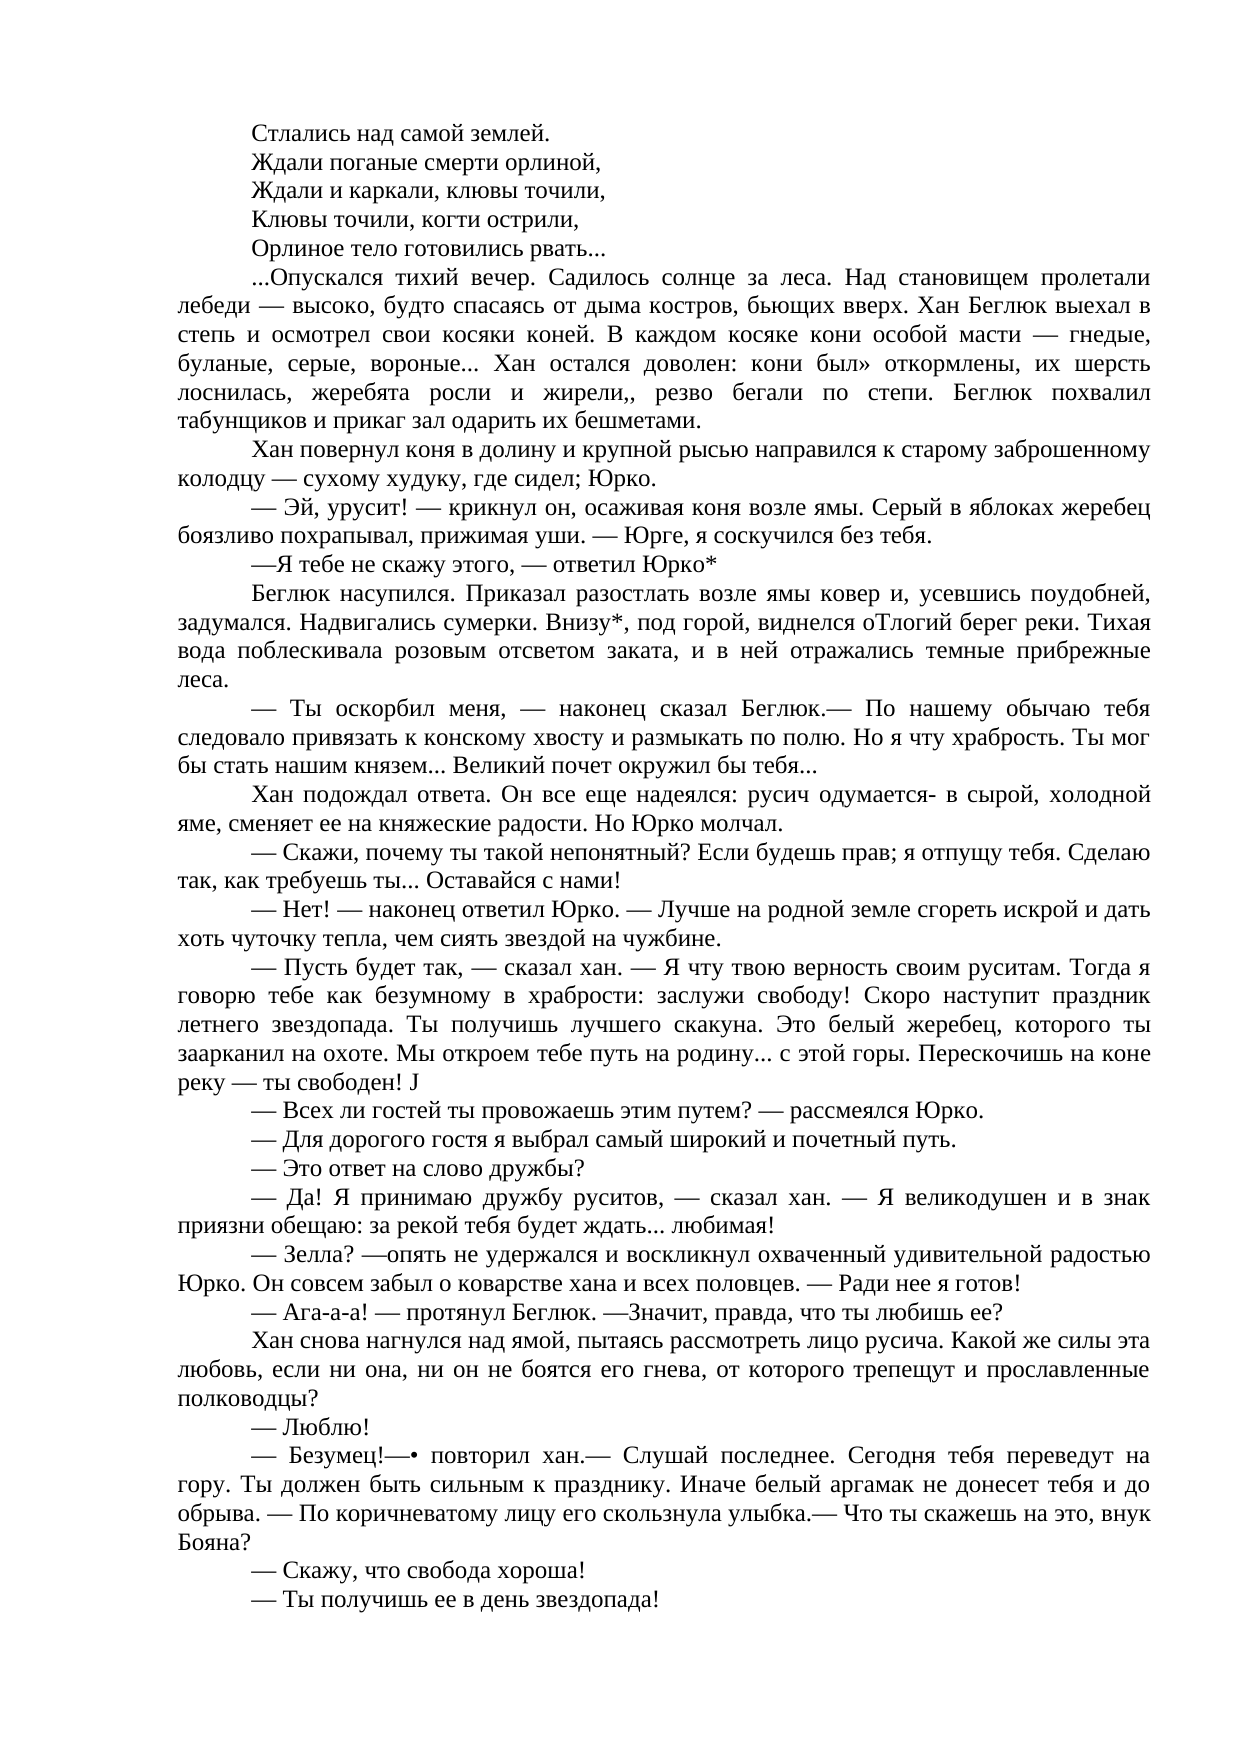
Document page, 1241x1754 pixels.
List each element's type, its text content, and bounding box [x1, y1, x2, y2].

text — Пусть будет так, — сказал хан. — Я чту твою верность своим руситам. Тогда я говорю тебе как безумному в храбрости: заслужи свободу! Скоро наступит праздник летнего звездопада. Ты получишь лучшего скакуна. Это белый жеребец, которого ты заарканил на охоте. Мы откроем тебе путь на родину... с этой горы. Перескочишь на коне реку — ты свободен! J [177, 952, 1152, 1096]
text — Ты оскорбил меня, — наконец сказал Беглюк.— По нашему обычаю тебя следовало привязать к конскому хвосту и размыкать по полю. Но я чту храбрость. Ты мог бы стать нашим князем... Великий почет окружил бы тебя... [177, 693, 1152, 779]
text Беглюк насупился. Приказал разостлать возле ямы ковер и, усевшись поудобней, задумался. Надвигались сумерки. Внизу*, под горой, виднелся оТлогий берег реки. Тихая вода поблескивала розовым отсветом заката, и в ней отражались темные прибрежные леса. [177, 578, 1152, 693]
text — Для дорогого гостя я выбрал самый широкий и почетный путь. [177, 1124, 1152, 1153]
text Клювы точили, когти острили, [177, 204, 1152, 233]
text — Ты получишь ее в день звездопада! [177, 1584, 1152, 1613]
text — Да! Я принимаю дружбу руситов, — сказал хан. — Я великодушен и в знак приязни обещаю: за рекой тебя будет ждать... любимая! [177, 1182, 1152, 1239]
text — Это ответ на слово дружбы? [177, 1153, 1152, 1182]
text ...Опускался тихий вечер. Садилось солнце за леса. Над становищем пролетали лебеди — высоко, будто спасаясь от дыма костров, бьющих вверх. Хан Беглюк выехал в степь и осмотрел свои косяки коней. В каждом косяке кони особой масти — гнедые, буланые, серые, вороные... Хан остался доволен: кони был» откормлены, их шерсть лоснилась, жеребята росли и жирели,, резво бегали по степи. Беглюк похвалил табунщиков и прикаг зал одарить их бешметами. [177, 262, 1152, 434]
text Хан подождал ответа. Он все еще надеялся: русич одумается- в сырой, холодной яме, сменяет ее на княжеские радости. Но Юрко молчал. [177, 779, 1152, 837]
text — Нет! — наконец ответил Юрко. — Лучше на родной земле сгореть искрой и дать хоть чуточку тепла, чем сиять звездой на чужбине. [177, 894, 1152, 952]
text Хан повернул коня в долину и крупной рысью направился к старому заброшенному колодцу — сухому худуку, где сидел; Юрко. [177, 434, 1152, 492]
text — Ага-а-а! — протянул Беглюк. —Значит, правда, что ты любишь ее? [177, 1297, 1152, 1326]
text Ждали и каркали, клювы точили, [177, 176, 1152, 204]
text Стлались над самой землей. [177, 118, 1152, 147]
text — Скажу, что свобода хороша! [177, 1556, 1152, 1584]
text Орлиное тело готовились рвать... [177, 233, 1152, 262]
text — Всех ли гостей ты провожаешь этим путем? — рассмеялся Юрко. [177, 1096, 1152, 1124]
text — Безумец!—• повторил хан.— Слушай последнее. Сегодня тебя переведут на гору. Ты должен быть сильным к празднику. Иначе белый аргамак не донесет тебя и до обрыва. — По коричневатому лицу его скользнула улыбка.— Что ты скажешь на это, внук Бояна? [177, 1441, 1152, 1556]
text — Зелла? —опять не удержался и воскликнул охваченный удивительной радостью Юрко. Он совсем забыл о коварстве хана и всех половцев. — Ради нее я готов! [177, 1239, 1152, 1297]
text — Люблю! [177, 1412, 1152, 1441]
text Ждали поганые смерти орлиной, [177, 147, 1152, 176]
text — Скажи, почему ты такой непонятный? Если будешь прав; я отпущу тебя. Сделаю так, как требуешь ты... Оставайся с нами! [177, 837, 1152, 894]
text Хан снова нагнулся над ямой, пытаясь рассмотреть лицо русича. Какой же силы эта любовь, если ни она, ни он не боятся его гнева, от которого трепещут и прославленные полководцы? [177, 1326, 1152, 1412]
text —Я тебе не скажу этого, — ответил Юрко* [177, 549, 1152, 578]
text — Эй, урусит! — крикнул он, осаживая коня возле ямы. Серый в яблоках жеребец боязливо похрапывал, прижимая уши. — Юрге, я соскучился без тебя. [177, 492, 1152, 549]
